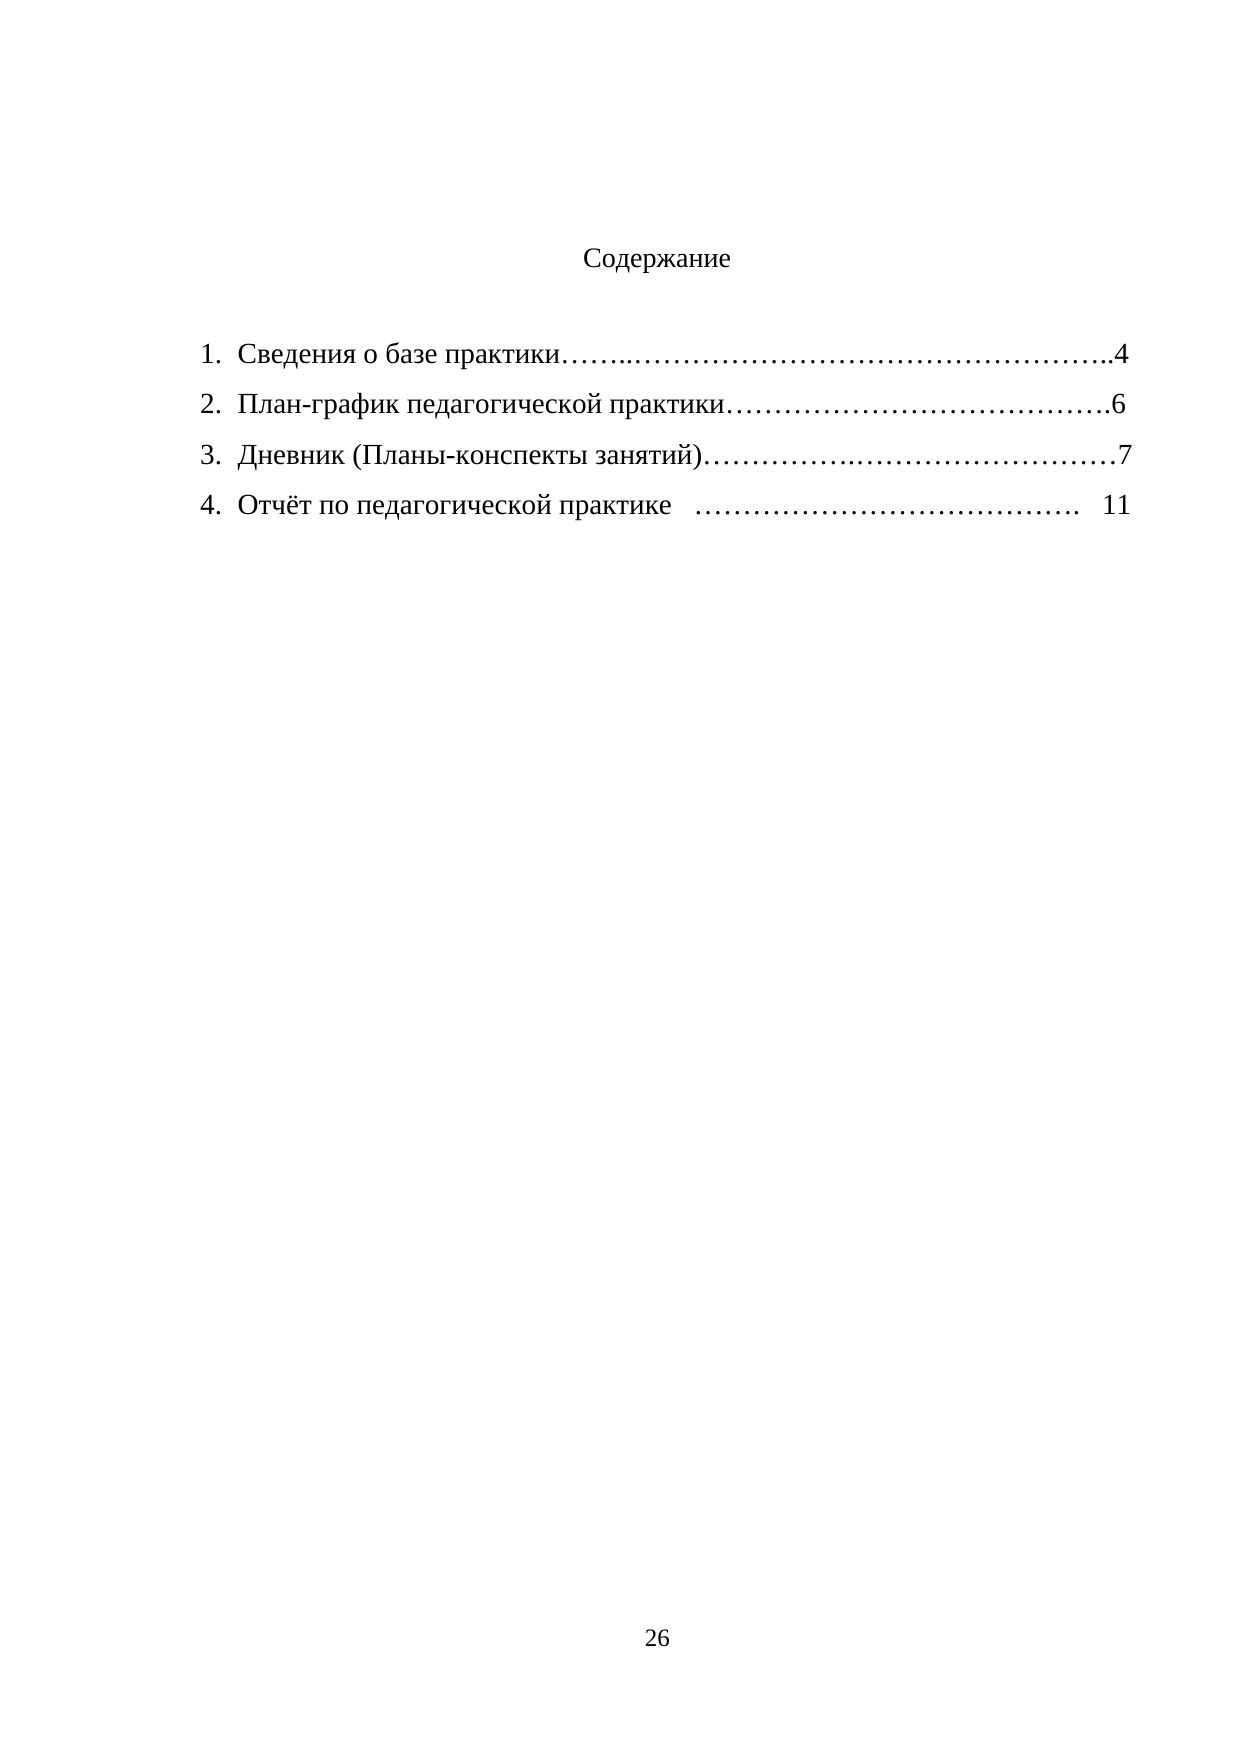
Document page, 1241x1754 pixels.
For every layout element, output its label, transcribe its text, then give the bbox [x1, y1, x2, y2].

list Дневник (Планы-конспекты занятий)…………….………………………7 [200, 437, 1152, 471]
text Содержание [162, 241, 1152, 274]
list Сведения о базе практики……..…………………………………………..4 [200, 336, 1152, 370]
list План-график педагогической практики………………………………….6 [200, 387, 1152, 420]
list Отчёт по педагогической практике …………………………………. 11 [200, 487, 1152, 521]
